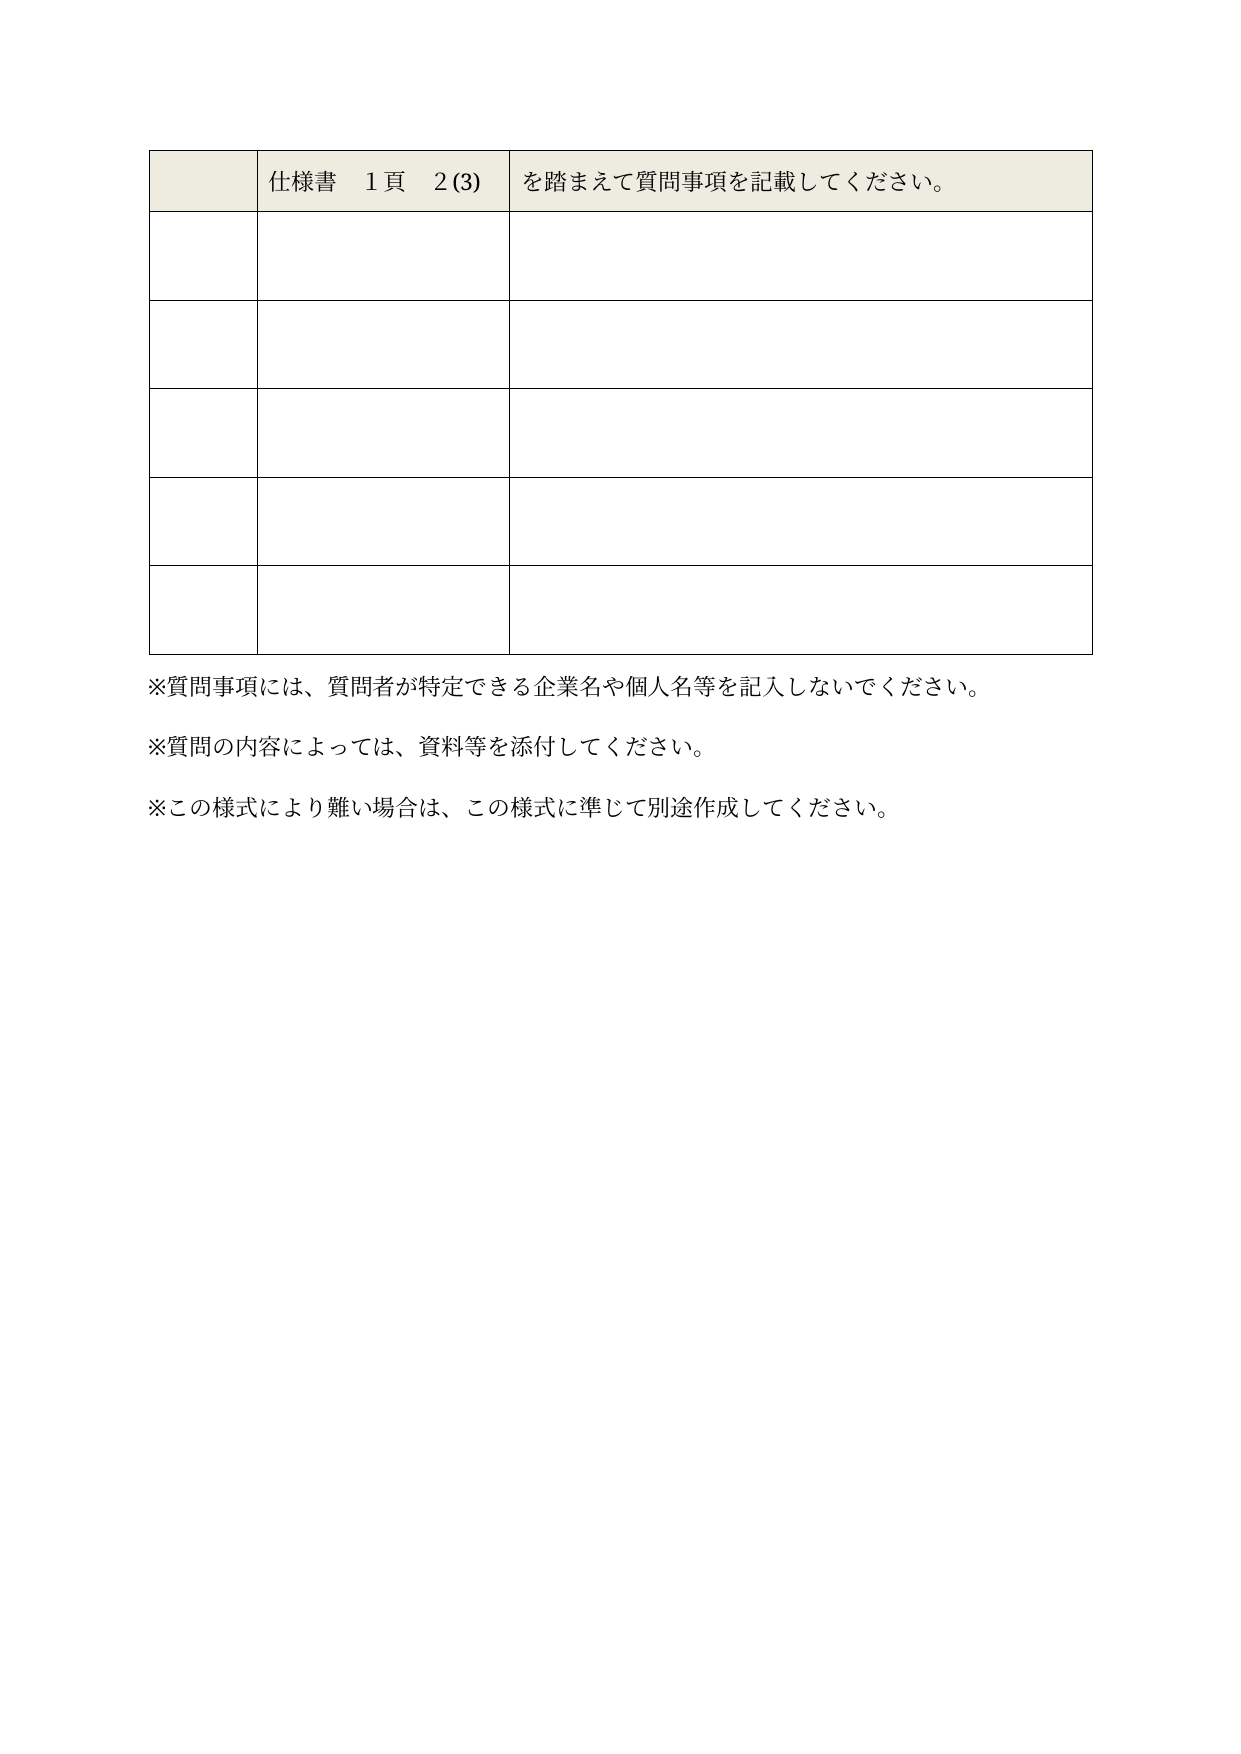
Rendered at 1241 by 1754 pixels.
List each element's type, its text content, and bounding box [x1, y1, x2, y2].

table_cell [150, 301, 257, 388]
table_cell [150, 212, 257, 300]
table_cell [150, 478, 257, 565]
table_cell [510, 389, 1092, 477]
table_cell [510, 478, 1092, 565]
table_cell [150, 566, 257, 654]
table_cell （例） 仕様書 １頁 ２(3) [258, 151, 509, 211]
table_cell [510, 301, 1092, 388]
table_cell [258, 301, 509, 388]
table_cell [510, 212, 1092, 300]
text ※この様式により難い場合は、この様式に準じて別途作成してください。 [148, 776, 1092, 837]
text ※質問の内容によっては、資料等を添付してください。 [148, 716, 1092, 776]
table_cell [258, 212, 509, 300]
table_cell [258, 566, 509, 654]
text ※質問事項には、質問者が特定できる企業名や個人名等を記入しないでください。 [148, 655, 1092, 716]
table_cell 質問１ [150, 151, 257, 211]
table_cell [258, 389, 509, 477]
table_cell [510, 151, 1092, 211]
table_cell [510, 566, 1092, 654]
table_cell [150, 389, 257, 477]
table_cell [258, 478, 509, 565]
